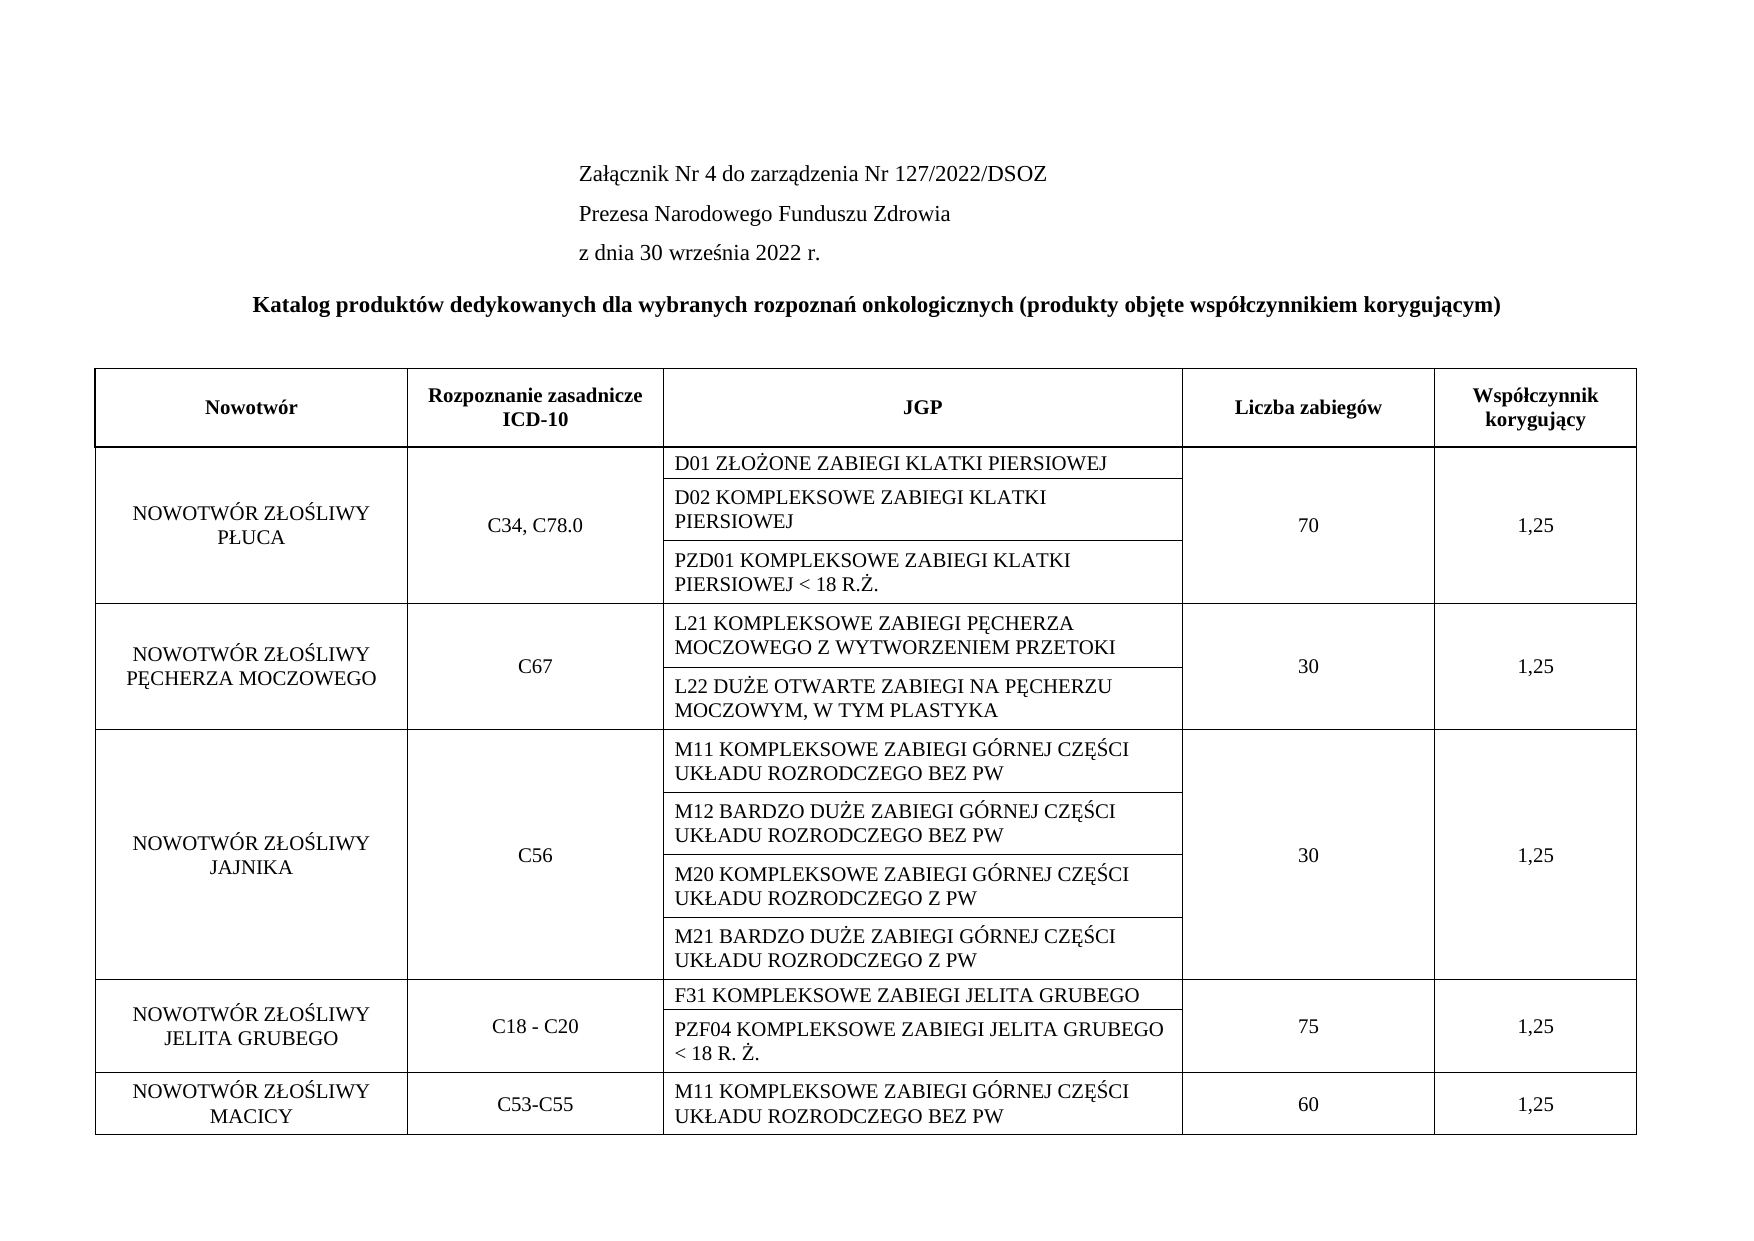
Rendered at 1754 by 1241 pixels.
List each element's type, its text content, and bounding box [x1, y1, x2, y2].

table_cell NOWOTWÓR ZŁOŚLIWY PŁUCA [96, 448, 407, 603]
table_cell NOWOTWÓR ZŁOŚLIWY JAJNIKA [96, 730, 407, 979]
table_cell 1,25 [1435, 604, 1636, 729]
table_cell NOWOTWÓR ZŁOŚLIWY PĘCHERZA MOCZOWEGO [96, 604, 407, 729]
table_cell C18 - C20 [408, 980, 663, 1072]
table_cell 30 [1183, 730, 1434, 979]
table_cell 1,25 [1435, 980, 1636, 1072]
table_cell 1,25 [1435, 448, 1636, 603]
table_cell D01 ZŁOŻONE ZABIEGI KLATKI PIERSIOWEJ [664, 448, 1182, 478]
text Katalog produktów dedykowanych dla wybranych rozpoznań onkologicznych (produkty objęte współczynnikiem korygującym) [106, 291, 1648, 317]
text Załącznik Nr 4 do zarządzenia Nr 127/2022/DSOZ Prezesa Narodowego Funduszu Zdrowia z dnia 30 września 2022 r. [579, 160, 1648, 265]
table_cell NOWOTWÓR ZŁOŚLIWY JELITA GRUBEGO [96, 980, 407, 1072]
table_cell C67 [408, 604, 663, 729]
table_cell M11 KOMPLEKSOWE ZABIEGI GÓRNEJ CZĘŚCI UKŁADU ROZRODCZEGO BEZ PW [664, 1073, 1182, 1134]
table_cell C34, C78.0 [408, 448, 663, 603]
table_cell 60 [1183, 1073, 1434, 1134]
table_cell 1,25 [1435, 1073, 1636, 1134]
table_cell M20 KOMPLEKSOWE ZABIEGI GÓRNEJ CZĘŚCI UKŁADU ROZRODCZEGO Z PW [664, 855, 1182, 917]
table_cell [96, 1073, 407, 1134]
table_cell C56 [408, 730, 663, 979]
table_cell M21 BARDZO DUŻE ZABIEGI GÓRNEJ CZĘŚCI UKŁADU ROZRODCZEGO Z PW [664, 918, 1182, 979]
table_header Liczba zabiegów [1183, 369, 1434, 446]
table_cell 75 [1183, 980, 1434, 1072]
table_header Współczynnik korygujący [1435, 369, 1636, 446]
table_cell 1,25 [1435, 730, 1636, 979]
table_cell PZD01 KOMPLEKSOWE ZABIEGI KLATKI PIERSIOWEJ < 18 R.Ż. [664, 541, 1182, 603]
table_cell PZF04 KOMPLEKSOWE ZABIEGI JELITA GRUBEGO < 18 R. Ż. [664, 1010, 1182, 1072]
table_cell L22 DUŻE OTWARTE ZABIEGI NA PĘCHERZU MOCZOWYM, W TYM PLASTYKA [664, 668, 1182, 729]
table_cell 70 [1183, 448, 1434, 603]
table_header JGP [664, 369, 1182, 446]
table_cell D02 KOMPLEKSOWE ZABIEGI KLATKI PIERSIOWEJ [664, 479, 1182, 540]
table_cell L21 KOMPLEKSOWE ZABIEGI PĘCHERZA MOCZOWEGO Z WYTWORZENIEM PRZETOKI [664, 604, 1182, 667]
table_cell C53-C55 [408, 1073, 663, 1134]
table_header Rozpoznanie zasadnicze ICD-10 [408, 369, 663, 446]
table_cell 30 [1183, 604, 1434, 729]
table_cell F31 KOMPLEKSOWE ZABIEGI JELITA GRUBEGO [664, 980, 1182, 1009]
table_cell M11 KOMPLEKSOWE ZABIEGI GÓRNEJ CZĘŚCI UKŁADU ROZRODCZEGO BEZ PW [664, 730, 1182, 792]
table_header Nowotwór [96, 369, 407, 446]
table_cell M12 BARDZO DUŻE ZABIEGI GÓRNEJ CZĘŚCI UKŁADU ROZRODCZEGO BEZ PW [664, 793, 1182, 854]
